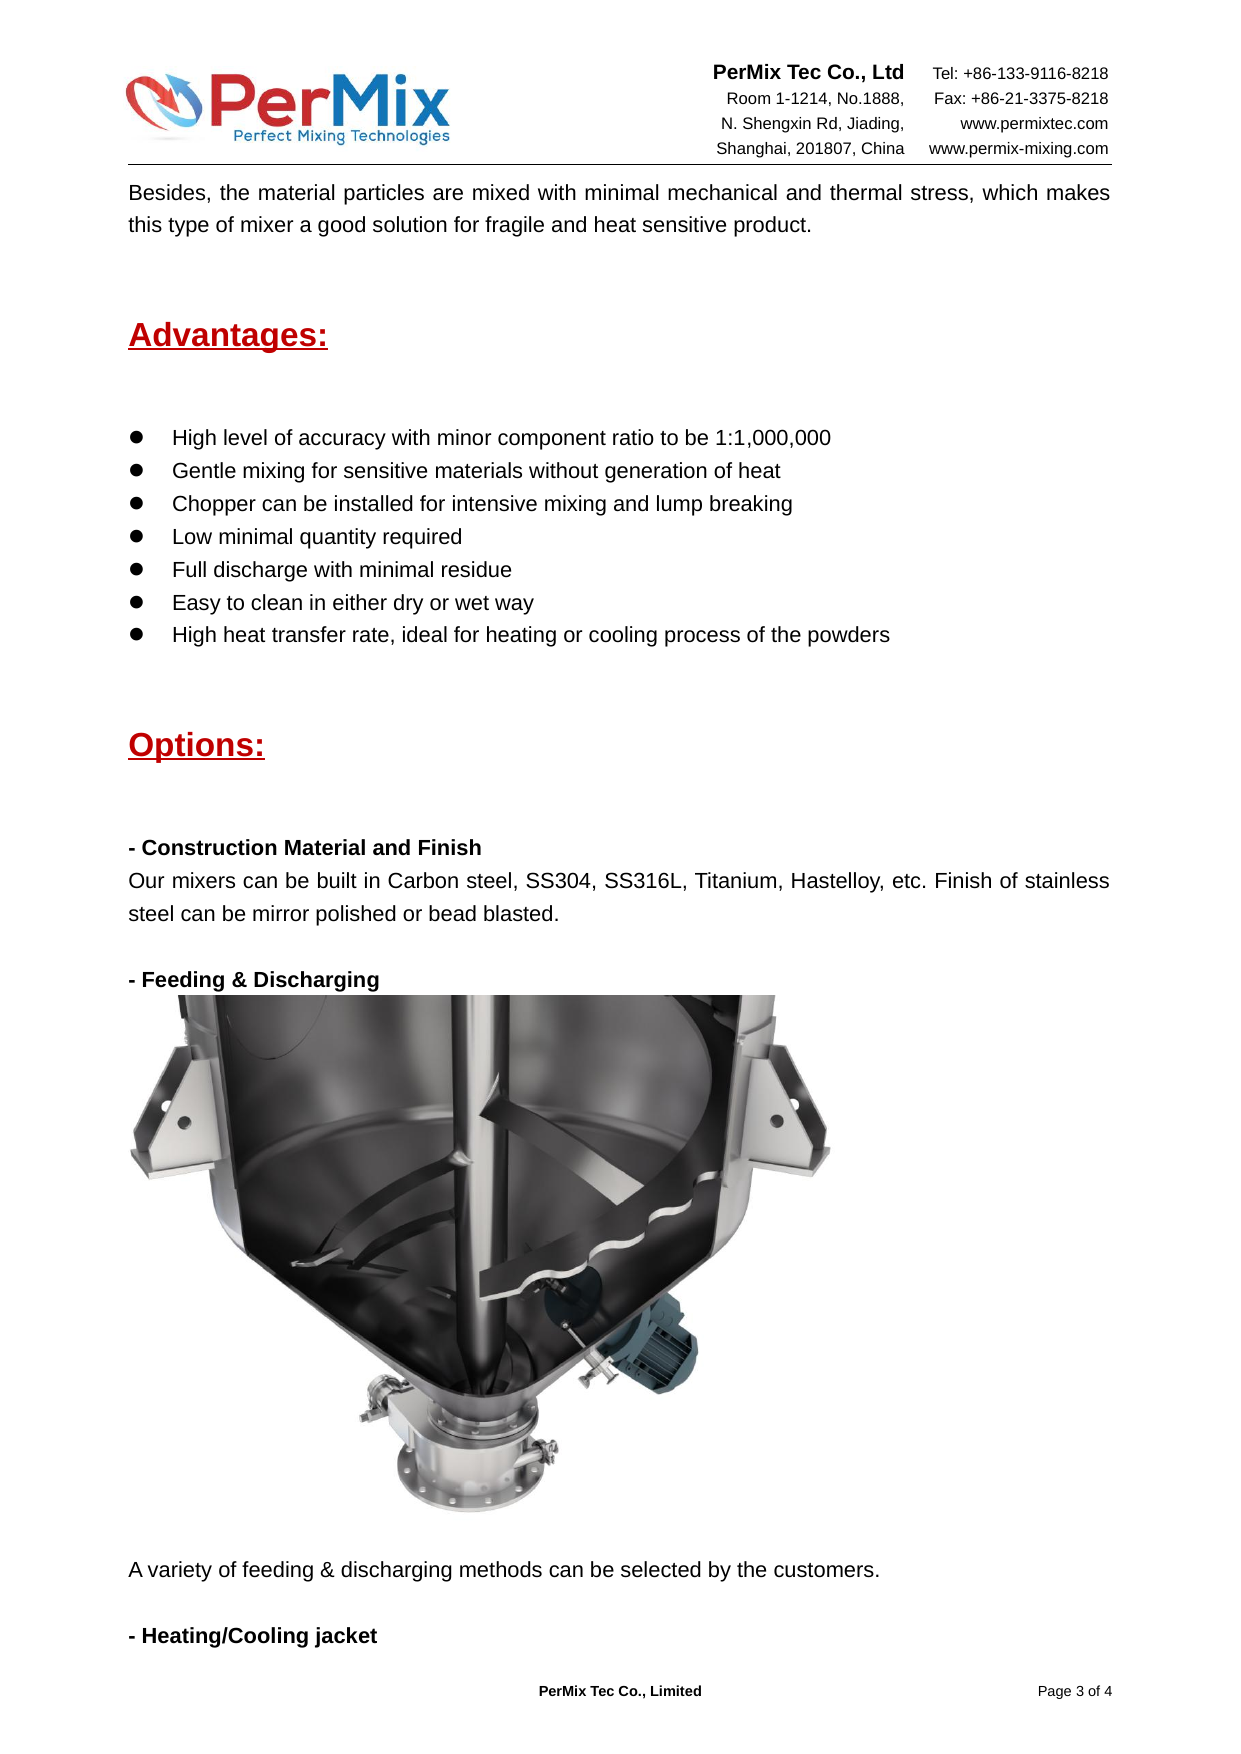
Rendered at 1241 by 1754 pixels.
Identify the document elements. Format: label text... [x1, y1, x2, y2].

list Low minimal quantity required [128, 520, 1112, 553]
list Chopper can be installed for intensive mixing and lump breaking [128, 487, 1112, 520]
text - Construction Material and Finish [128, 831, 1112, 864]
subtitle Options: [128, 711, 1112, 777]
picture [122, 66, 467, 152]
text - Feeding & Discharging [128, 963, 1112, 996]
list High heat transfer rate, ideal for heating or cooling process of the powders [128, 618, 1112, 651]
list High level of accuracy with minor component ratio to be 1:1,000,000 [128, 422, 1112, 454]
subtitle Advantages: [128, 301, 1112, 367]
text Our mixers can be built in Carbon steel, SS304, SS316L, Titanium, Hastelloy, etc. Finish of stainless steel can be mirror polished or bead blasted. [128, 864, 1112, 930]
list Easy to clean in either dry or wet way [128, 586, 1112, 618]
list Full discharge with minimal residue [128, 553, 1112, 586]
text Besides, the material particles are mixed with minimal mechanical and thermal stress, which makes this type of mixer a good solution for fragile and heat sensitive product. [128, 176, 1112, 241]
list Gentle mixing for sensitive materials without generation of heat [128, 454, 1112, 487]
text - Heating/Cooling jacket [128, 1619, 1112, 1652]
picture [128, 995, 837, 1527]
text A variety of feeding & discharging methods can be selected by the customers. [128, 1553, 1112, 1586]
